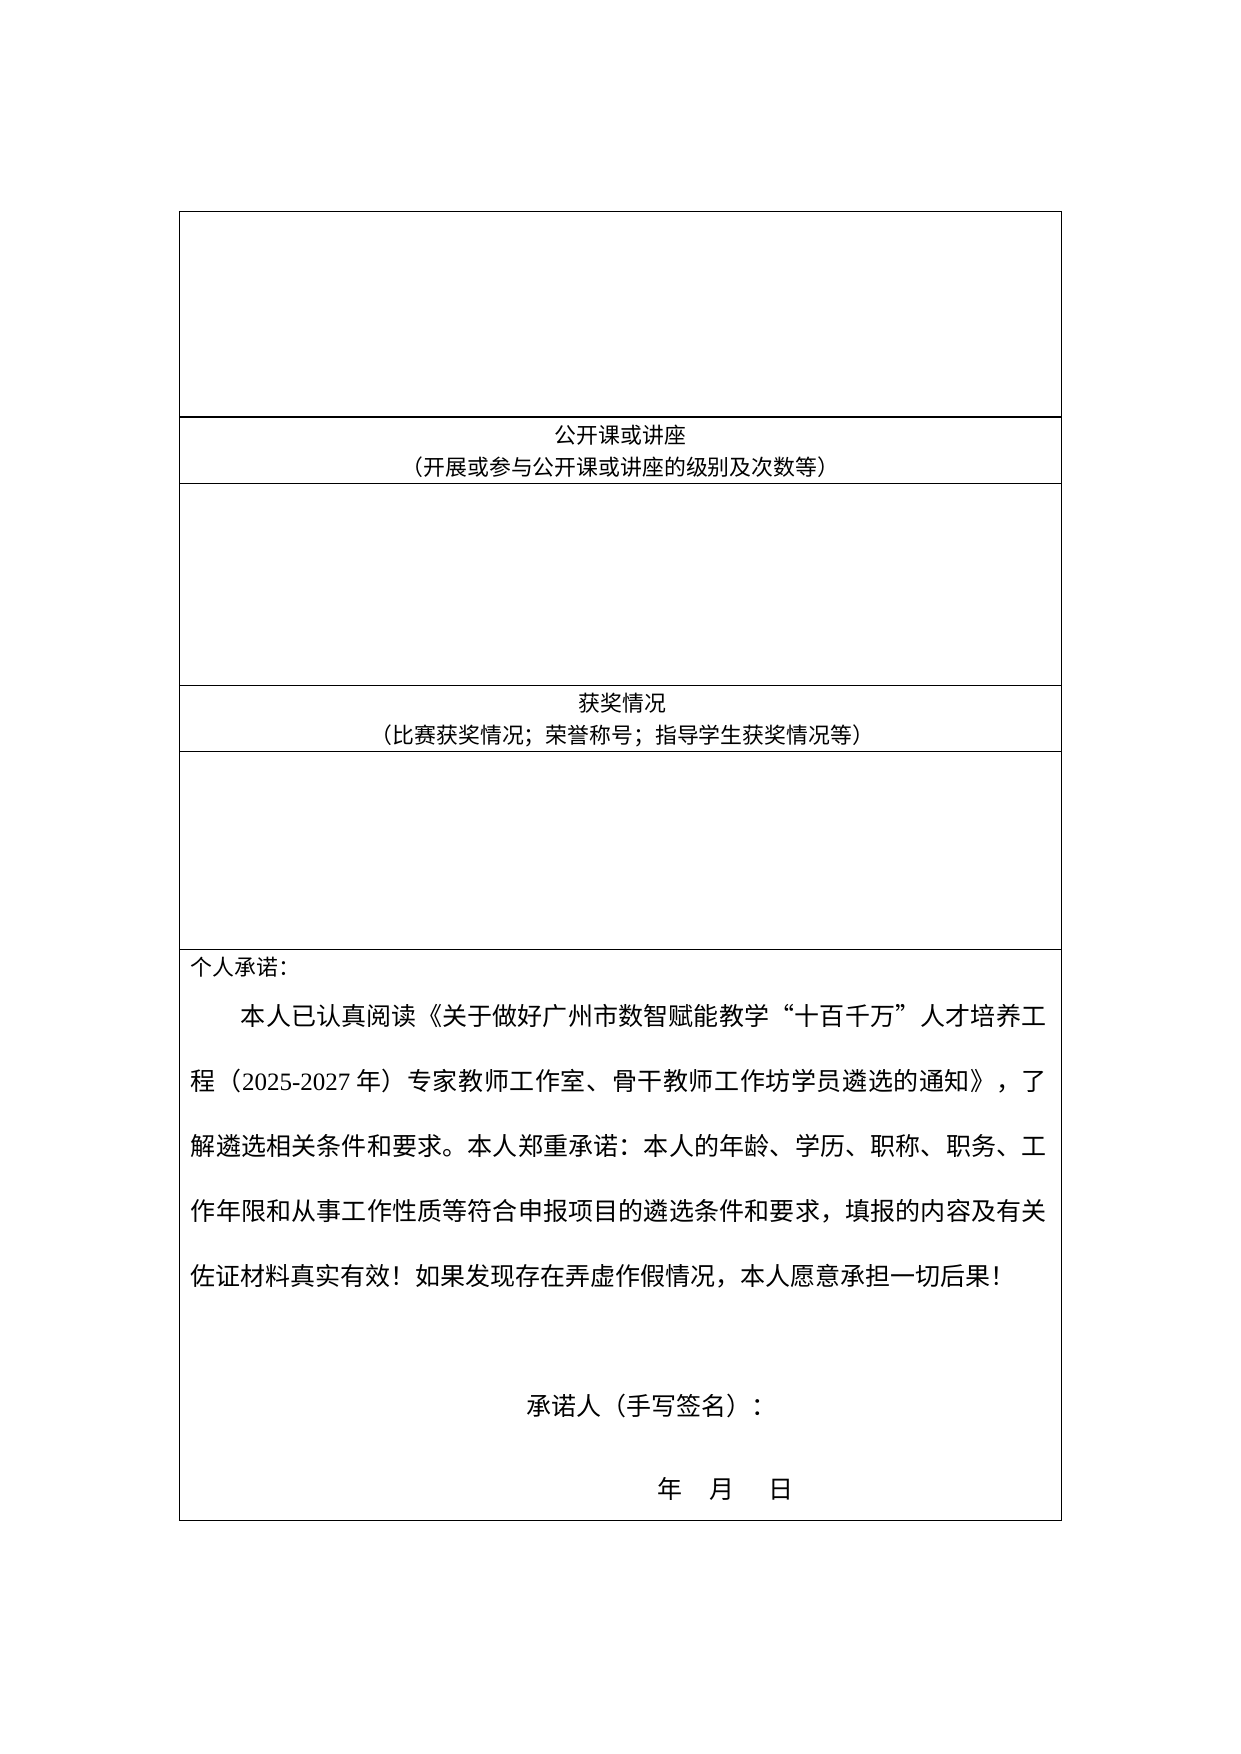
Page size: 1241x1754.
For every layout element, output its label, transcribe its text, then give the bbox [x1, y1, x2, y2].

table_cell [180, 752, 1061, 949]
table_cell 个人承诺： 本人已认真阅读《关于做好广州市数智赋能教学“十百千万”人才培养工程（2025-2027年）专家教师工作室、骨干教师工作坊学员遴选的通知》，了解遴选相关条件和要求。本人郑重承诺：本人的年龄、学历、职称、职务、工作年限和从事工作性质等符合申报项目的遴选条件和要求，填报的内容及有关佐证材料真实有效！如果发现存在弄虚作假情况，本人愿意承担一切后果！ 承诺人（手写签名）： 年 月 日 [180, 950, 1061, 1520]
table_cell 获奖情况 （比赛获奖情况；荣誉称号；指导学生获奖情况等） [180, 686, 1061, 751]
table_cell 公开课或讲座 （开展或参与公开课或讲座的级别及次数等） [180, 418, 1061, 482]
table_cell [180, 212, 1061, 416]
table_cell [180, 484, 1061, 684]
